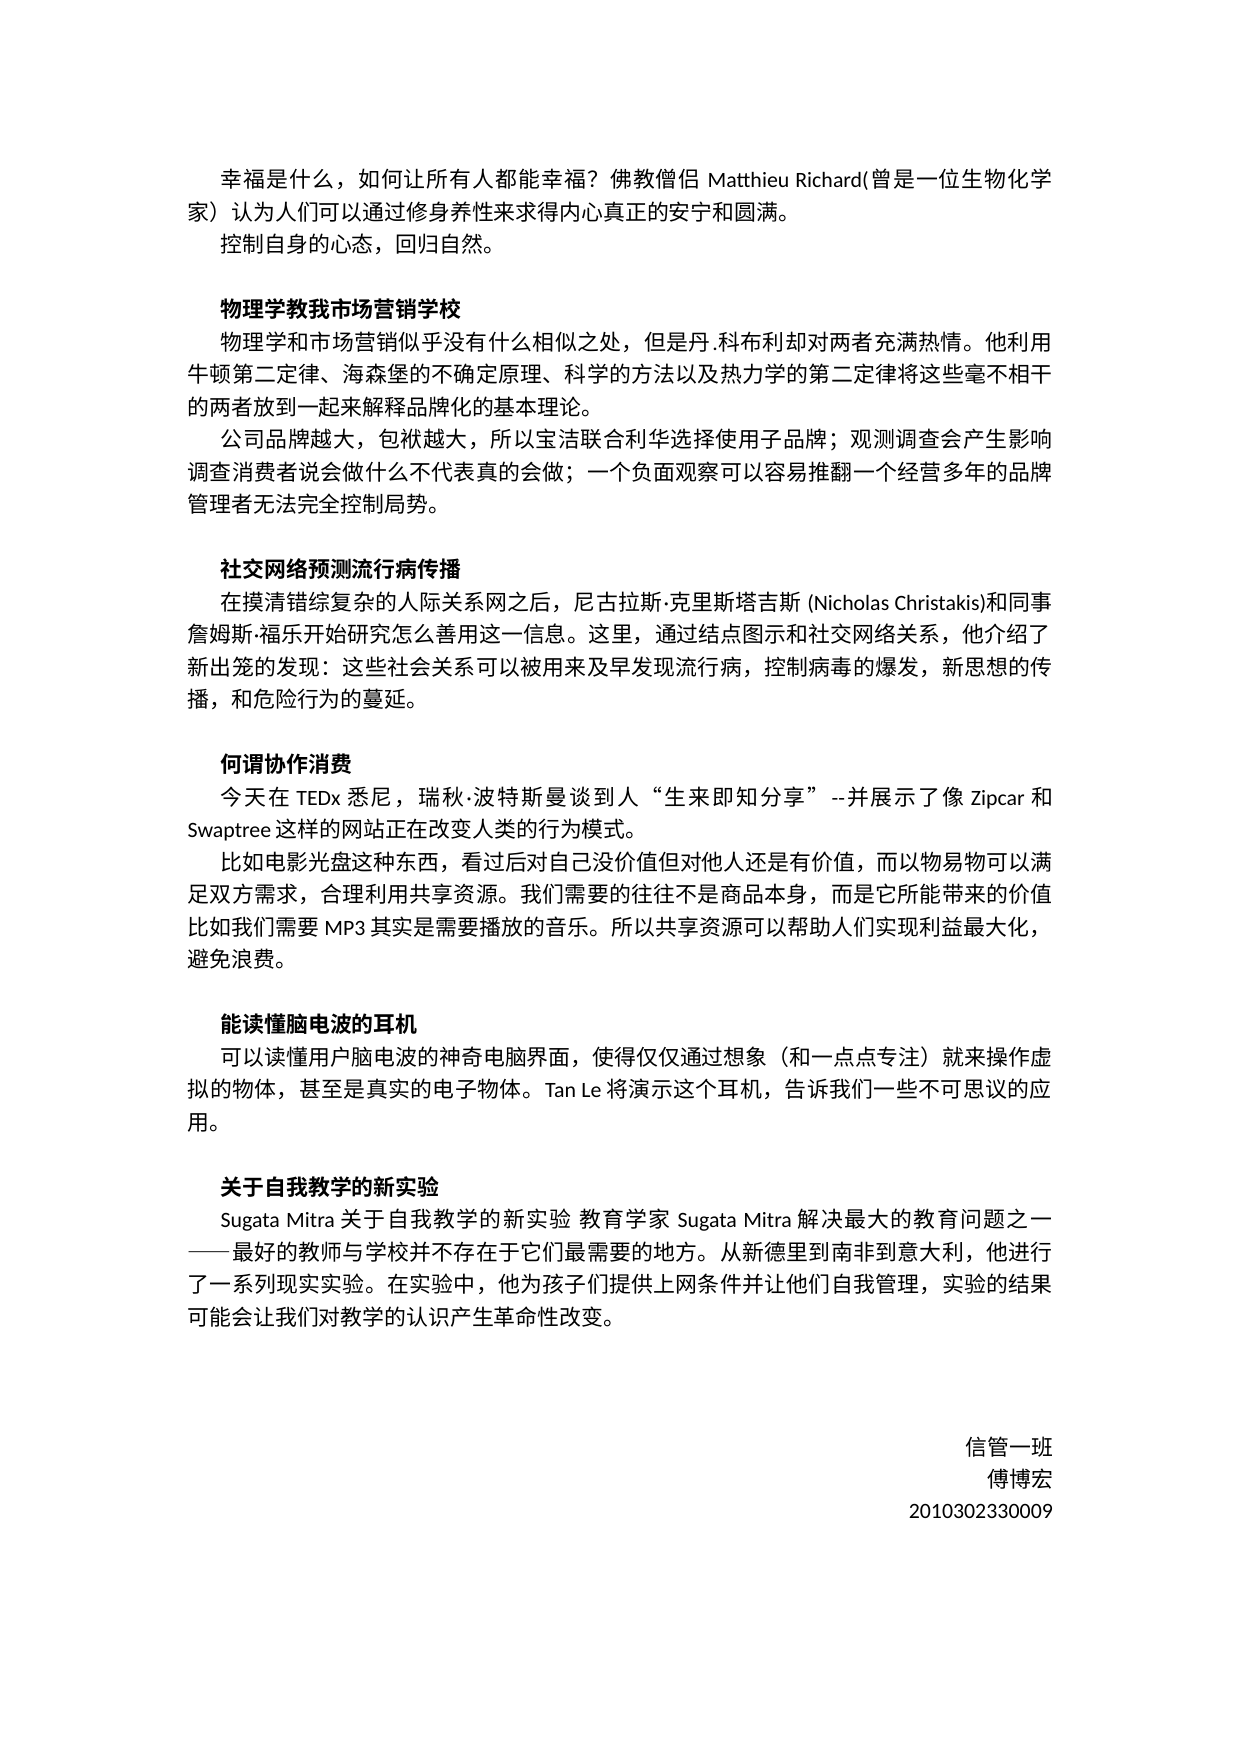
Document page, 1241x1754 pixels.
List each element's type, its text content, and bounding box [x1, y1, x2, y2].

text 能读懂脑电波的耳机 [187, 1007, 1053, 1039]
text 比如电影光盘这种东西，看过后对自己没价值但对他人还是有价值，而以物易物可以满足双方需求，合理利用共享资源。我们需要的往往不是商品本身，而是它所能带来的价值，比如我们需要MP3其实是需要播放的音乐。所以共享资源可以帮助人们实现利益最大化，避免浪费。 [187, 844, 1053, 974]
text 物理学和市场营销似乎没有什么相似之处，但是丹.科布利却对两者充满热情。他利用牛顿第二定律、海森堡的不确定原理、科学的方法以及热力学的第二定律将这些毫不相干的两者放到一起来解释品牌化的基本理论。 [187, 324, 1053, 422]
text 何谓协作消费 [187, 747, 1053, 779]
text 社交网络预测流行病传播 [187, 552, 1053, 584]
text 控制自身的心态，回归自然。 [187, 227, 1053, 259]
text 信管一班 [187, 1429, 1053, 1462]
text 关于自我教学的新实验 [187, 1169, 1053, 1202]
text 今天在TEDx悉尼，瑞秋·波特斯曼谈到人“生来即知分享”--并展示了像Zipcar和Swaptree这样的网站正在改变人类的行为模式。 [187, 779, 1053, 844]
text 公司品牌越大，包袱越大，所以宝洁联合利华选择使用子品牌；观测调查会产生影响 调查消费者说会做什么不代表真的会做；一个负面观察可以容易推翻一个经营多年的品牌；管理者无法完全控制局势。 [187, 422, 1053, 519]
text 在摸清错综复杂的人际关系网之后，尼古拉斯·克里斯塔吉斯 (Nicholas Christakis)和同事詹姆斯·福乐开始研究怎么善用这一信息。这里，通过结点图示和社交网络关系，他介绍了新出笼的发现：这些社会关系可以被用来及早发现流行病，控制病毒的爆发，新思想的传播，和危险行为的蔓延。 [187, 584, 1053, 714]
text 2010302330009 [187, 1494, 1053, 1527]
text 幸福是什么，如何让所有人都能幸福？佛教僧侣Matthieu Richard(曾是一位生物化学家）认为人们可以通过修身养性来求得内心真正的安宁和圆满。 [187, 162, 1053, 227]
text Sugata Mitra关于自我教学的新实验 教育学家Sugata Mitra解决最大的教育问题之一——最好的教师与学校并不存在于它们最需要的地方。从新德里到南非到意大利，他进行了一系列现实实验。在实验中，他为孩子们提供上网条件并让他们自我管理，实验的结果可能会让我们对教学的认识产生革命性改变。 [187, 1202, 1053, 1332]
text 可以读懂用户脑电波的神奇电脑界面，使得仅仅通过想象（和一点点专注）就来操作虚拟的物体，甚至是真实的电子物体。Tan Le将演示这个耳机，告诉我们一些不可思议的应用。 [187, 1039, 1053, 1137]
text 傅博宏 [187, 1462, 1053, 1494]
text 物理学教我市场营销学校 [187, 292, 1053, 324]
